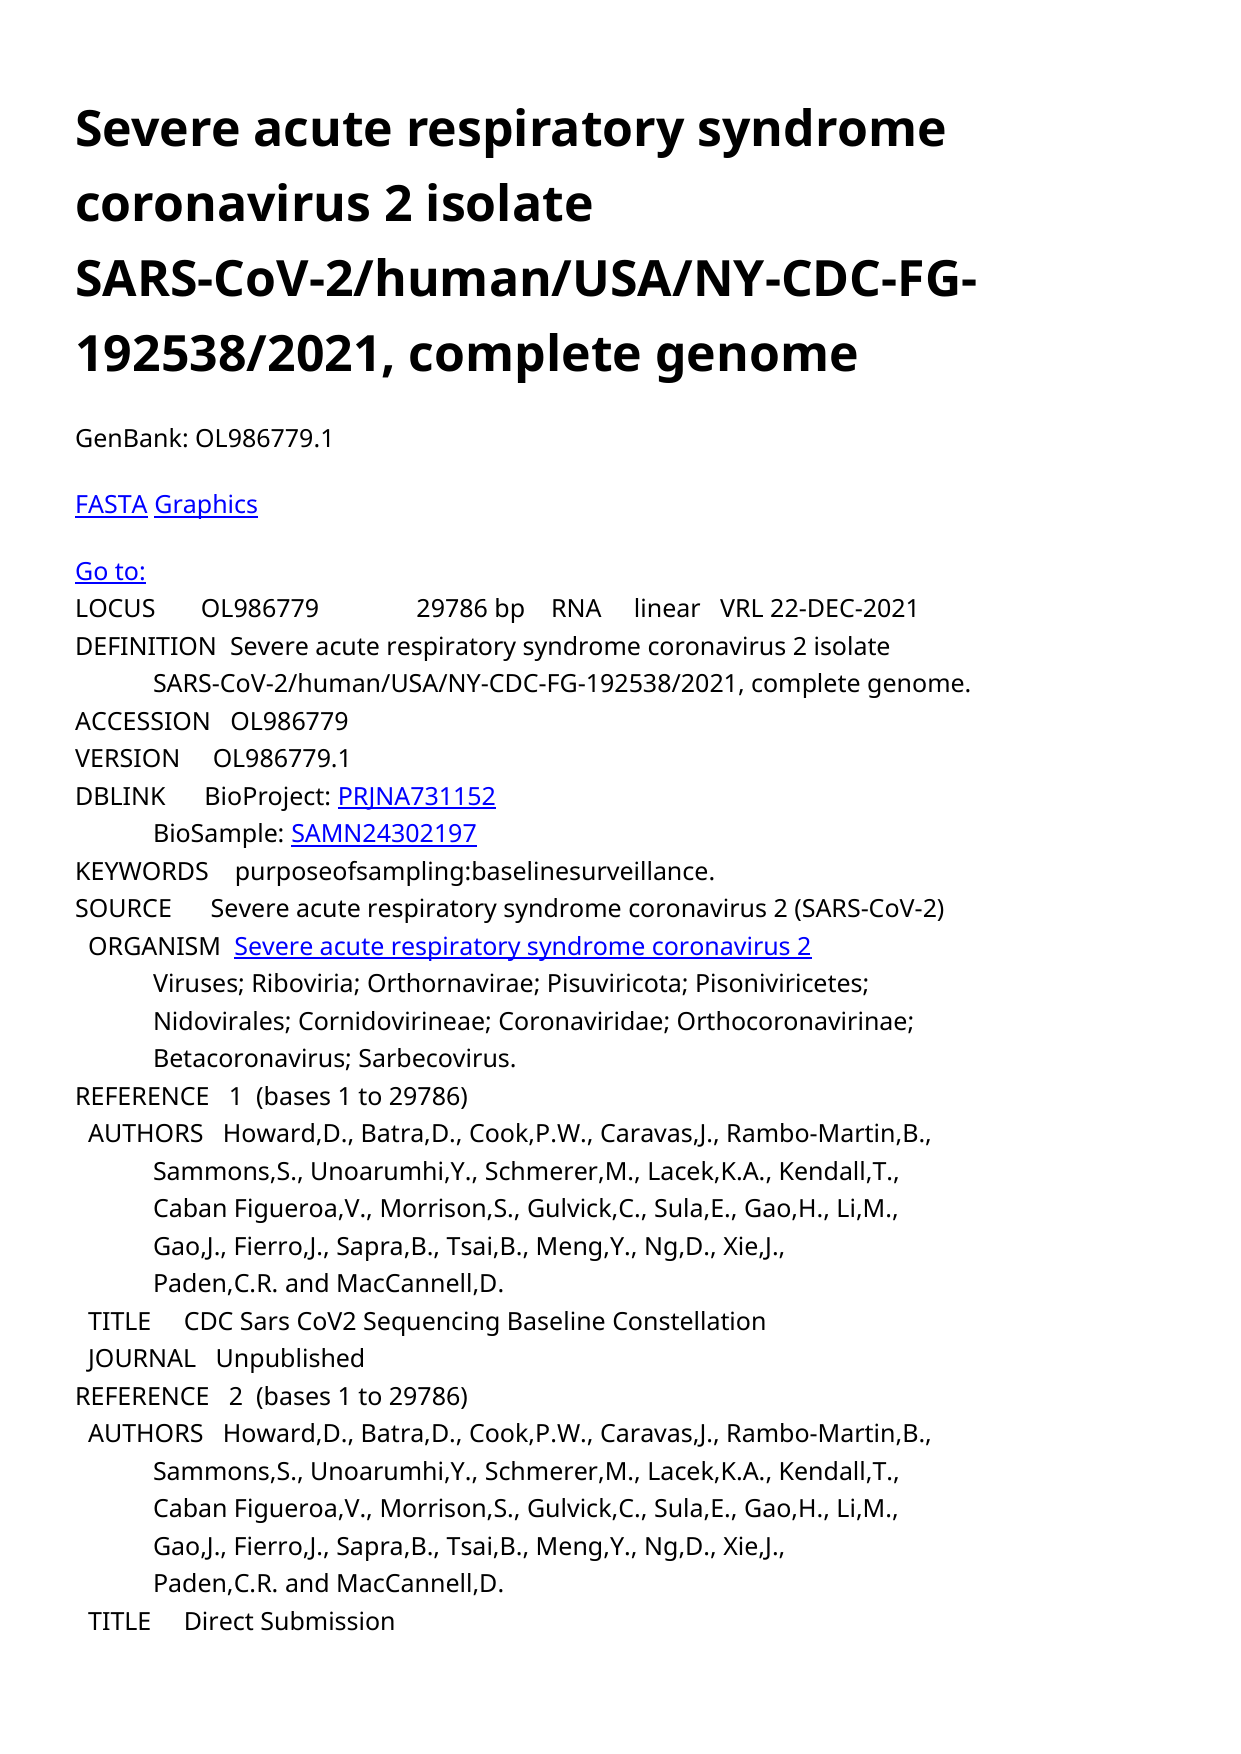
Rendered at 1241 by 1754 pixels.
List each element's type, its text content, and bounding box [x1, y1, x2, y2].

text Paden,C.R. and MacCannell,D. [75, 1264, 1165, 1302]
text Betacoronavirus; Sarbecovirus. [75, 1039, 1165, 1077]
text Sammons,S., Unoarumhi,Y., Schmerer,M., Lacek,K.A., Kendall,T., [75, 1452, 1165, 1489]
text GenBank: OL986779.1 [75, 419, 1165, 456]
text Viruses; Riboviria; Orthornavirae; Pisuviricota; Pisoniviricetes; [75, 964, 1165, 1002]
text Gao,J., Fierro,J., Sapra,B., Tsai,B., Meng,Y., Ng,D., Xie,J., [75, 1227, 1165, 1264]
text FASTA Graphics [75, 485, 1165, 523]
text TITLE Direct Submission [75, 1602, 1165, 1639]
text AUTHORS Howard,D., Batra,D., Cook,P.W., Caravas,J., Rambo-Martin,B., [75, 1114, 1165, 1152]
text BioSample: SAMN24302197 [75, 814, 1165, 852]
text DBLINK BioProject: PRJNA731152 [75, 777, 1165, 814]
text Severe acute respiratory syndrome coronavirus 2 isolate SARS-CoV-2/human/USA/NY-CDC-FG-192538/2021, complete genome [75, 89, 1165, 389]
text Caban Figueroa,V., Morrison,S., Gulvick,C., Sula,E., Gao,H., Li,M., [75, 1189, 1165, 1227]
text ACCESSION OL986779 [75, 702, 1165, 739]
text VERSION OL986779.1 [75, 739, 1165, 777]
text ORGANISM Severe acute respiratory syndrome coronavirus 2 [75, 927, 1165, 964]
text Go to: [75, 552, 1165, 589]
text REFERENCE 2 (bases 1 to 29786) [75, 1377, 1165, 1414]
text Sammons,S., Unoarumhi,Y., Schmerer,M., Lacek,K.A., Kendall,T., [75, 1152, 1165, 1189]
text KEYWORDS purposeofsampling:baselinesurveillance. [75, 852, 1165, 889]
text Gao,J., Fierro,J., Sapra,B., Tsai,B., Meng,Y., Ng,D., Xie,J., [75, 1527, 1165, 1564]
text LOCUS OL986779 29786 bp RNA linear VRL 22-DEC-2021 [75, 589, 1165, 627]
text DEFINITION Severe acute respiratory syndrome coronavirus 2 isolate [75, 627, 1165, 664]
text Caban Figueroa,V., Morrison,S., Gulvick,C., Sula,E., Gao,H., Li,M., [75, 1489, 1165, 1527]
text JOURNAL Unpublished [75, 1339, 1165, 1377]
text REFERENCE 1 (bases 1 to 29786) [75, 1077, 1165, 1114]
text SARS-CoV-2/human/USA/NY-CDC-FG-192538/2021, complete genome. [75, 664, 1165, 702]
text TITLE CDC Sars CoV2 Sequencing Baseline Constellation [75, 1302, 1165, 1339]
text SOURCE Severe acute respiratory syndrome coronavirus 2 (SARS-CoV-2) [75, 889, 1165, 927]
text Paden,C.R. and MacCannell,D. [75, 1564, 1165, 1602]
text AUTHORS Howard,D., Batra,D., Cook,P.W., Caravas,J., Rambo-Martin,B., [75, 1414, 1165, 1452]
text Nidovirales; Cornidovirineae; Coronaviridae; Orthocoronavirinae; [75, 1002, 1165, 1039]
